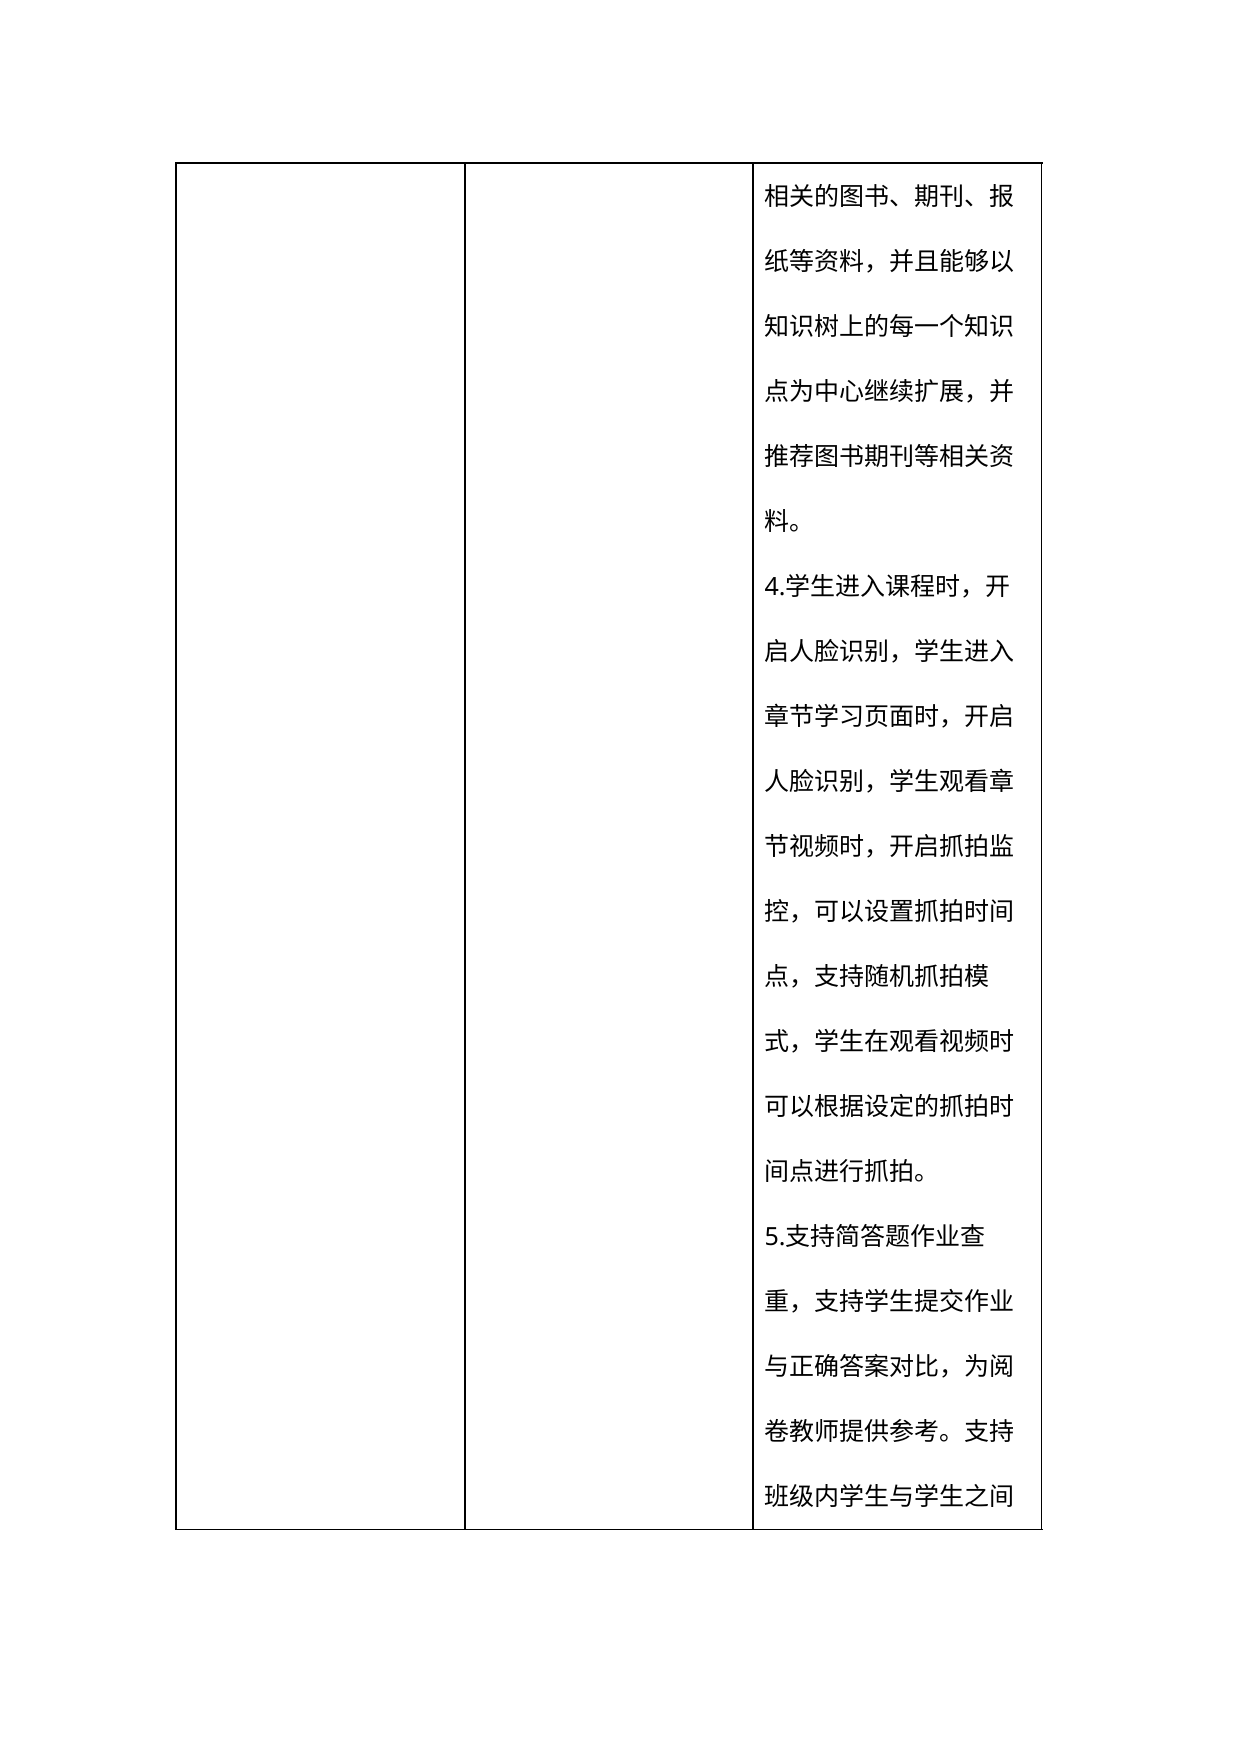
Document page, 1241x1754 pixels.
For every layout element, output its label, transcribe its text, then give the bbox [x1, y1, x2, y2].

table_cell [754, 164, 1041, 1528]
table_cell [466, 164, 752, 1528]
table_cell 2 [177, 164, 464, 1528]
